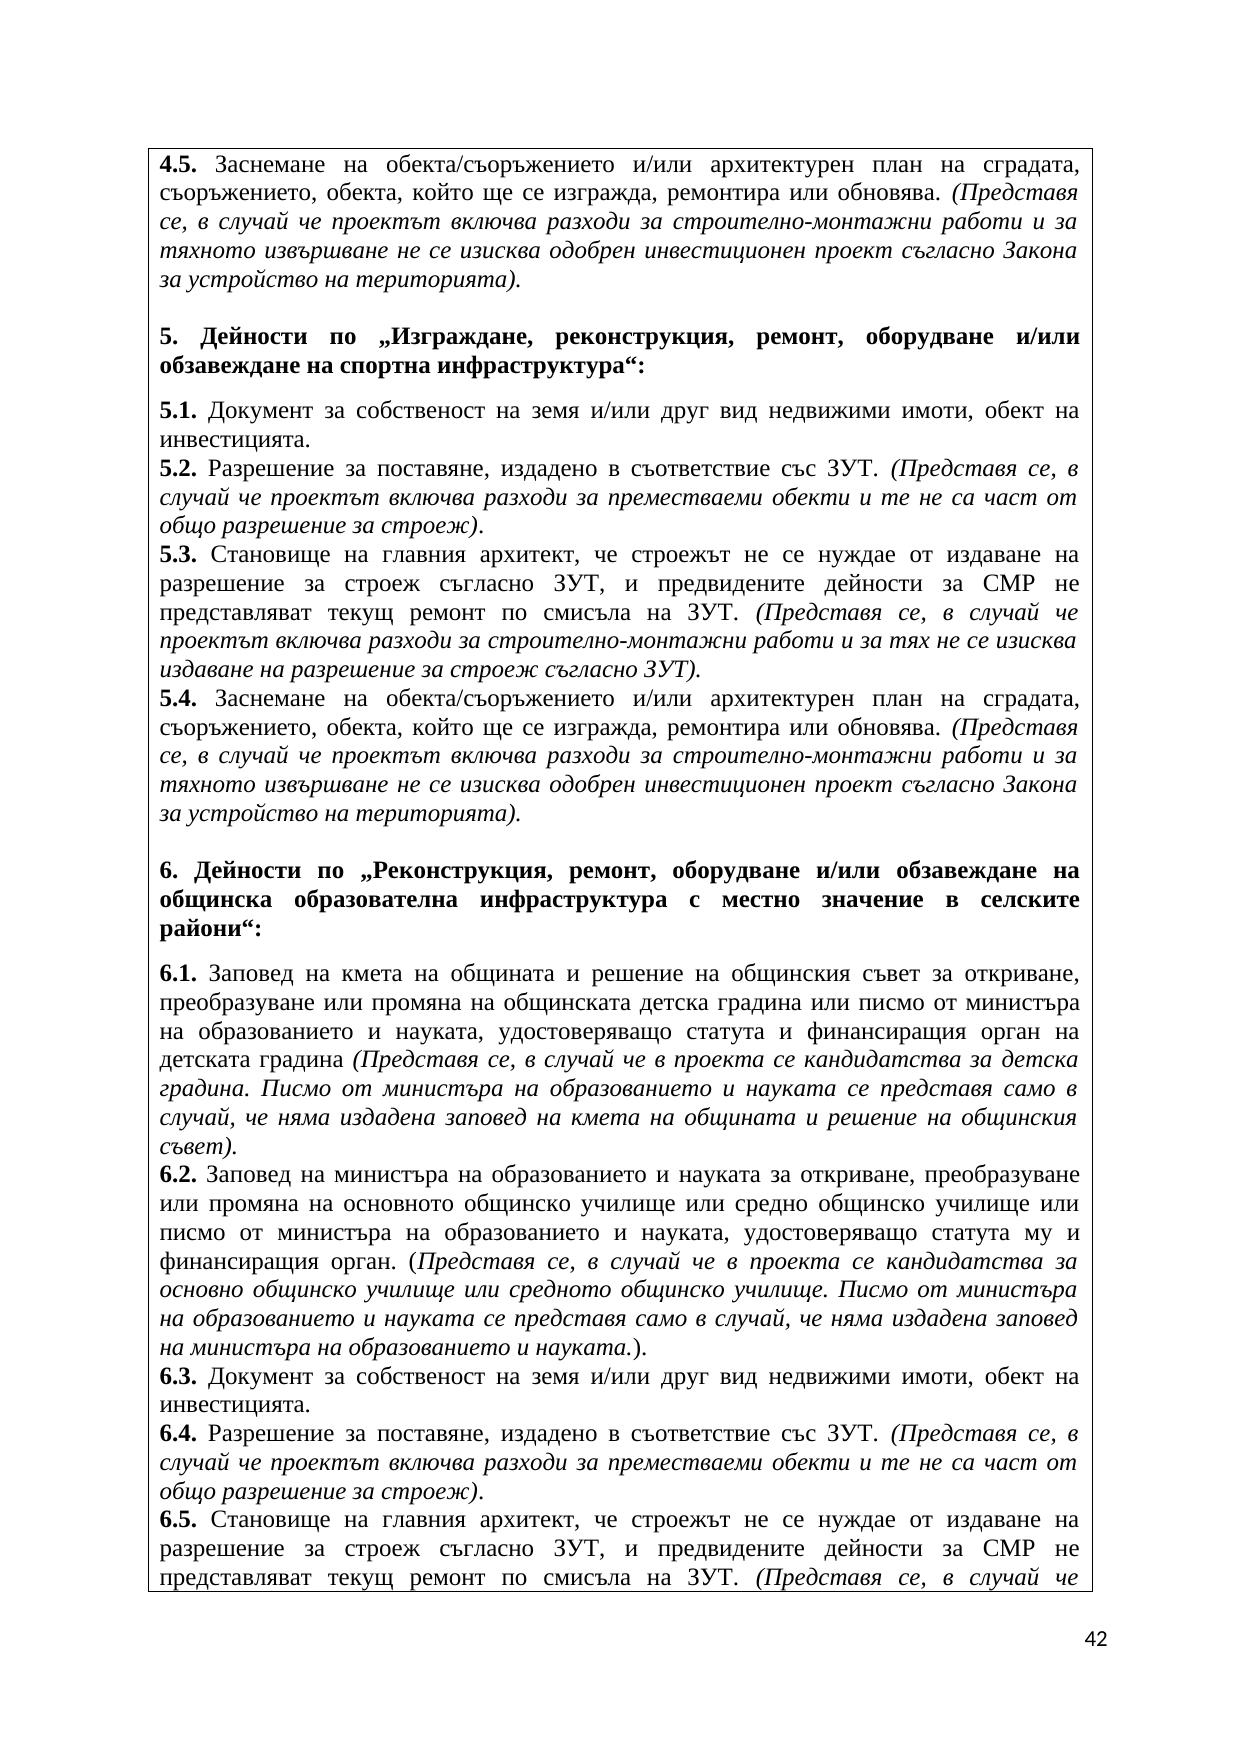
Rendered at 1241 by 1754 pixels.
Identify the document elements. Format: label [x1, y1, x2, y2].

table_header [149, 149, 1092, 1591]
